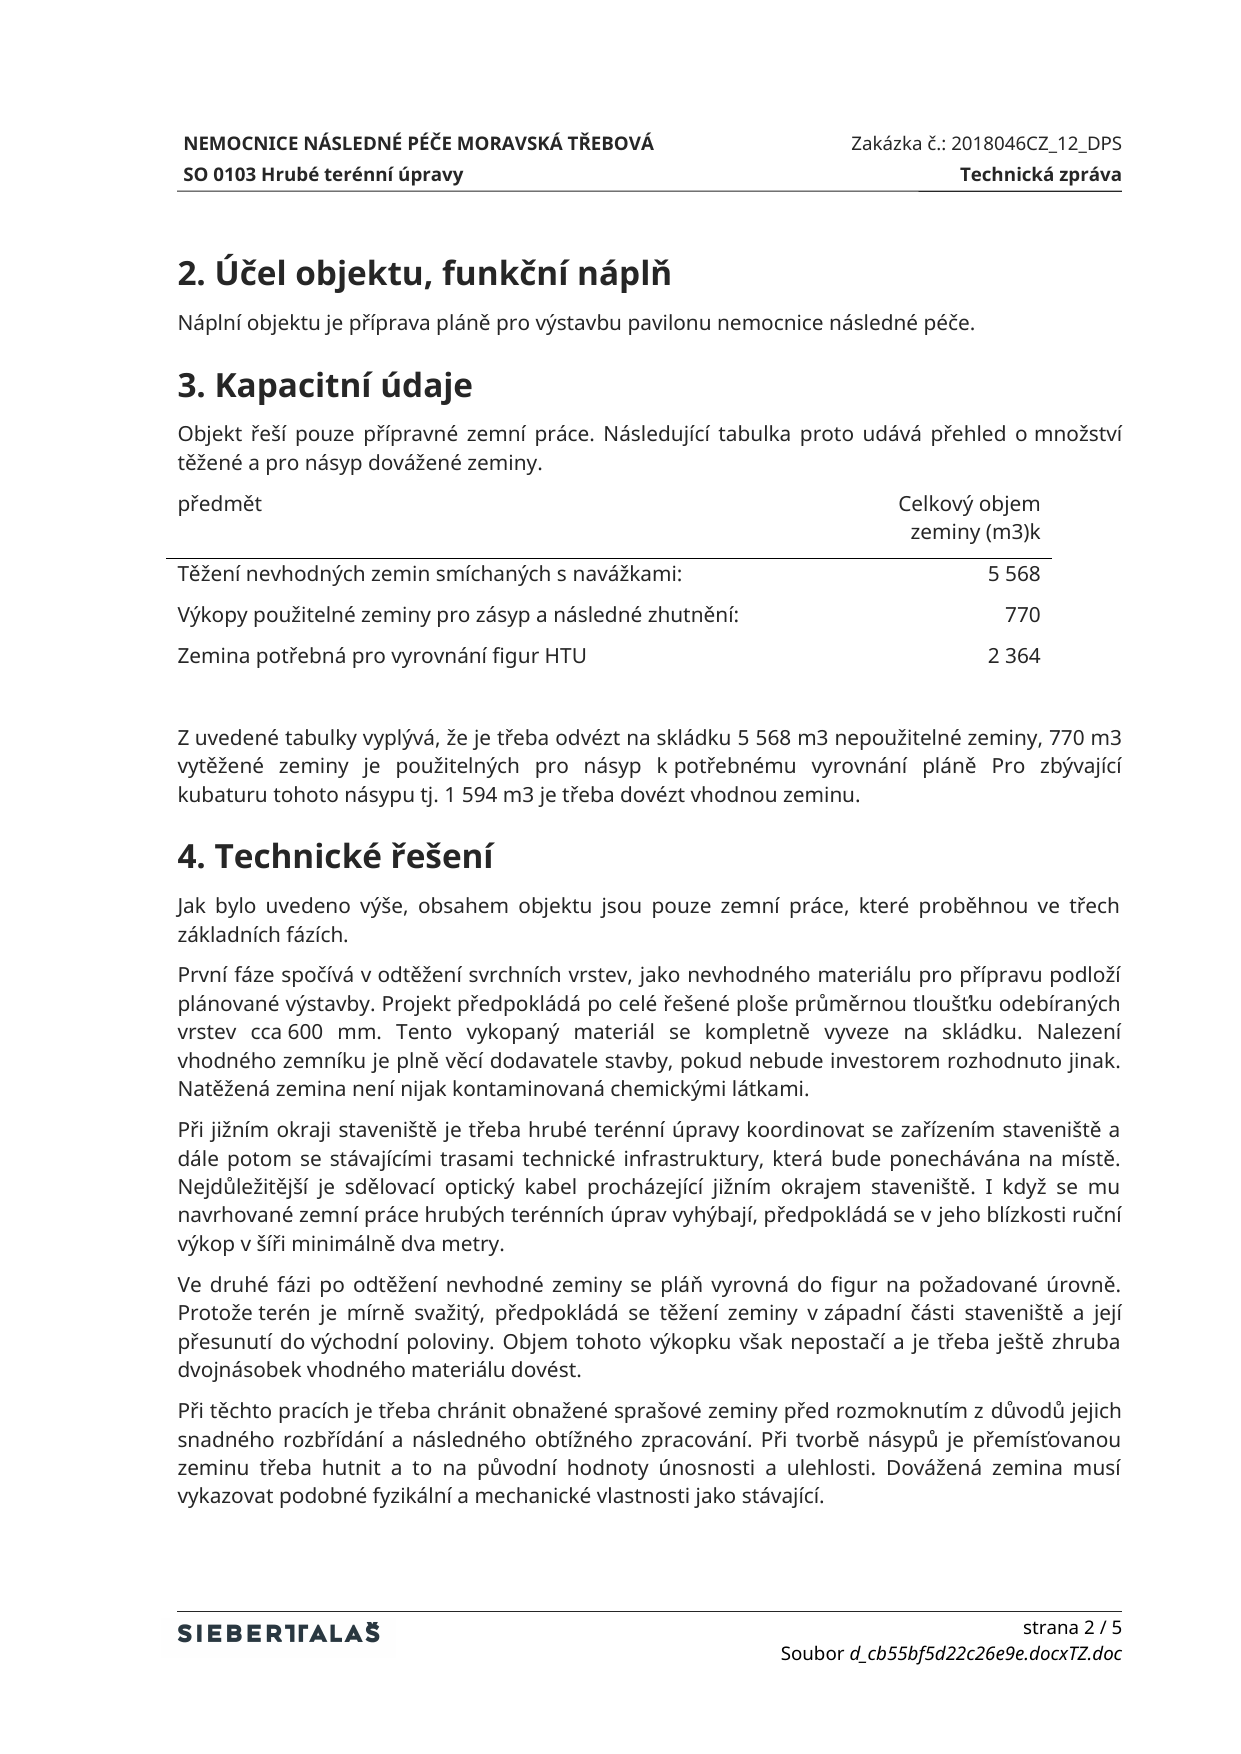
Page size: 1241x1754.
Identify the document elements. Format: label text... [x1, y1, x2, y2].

text Náplní objektu je příprava pláně pro výstavbu pavilonu nemocnice následné péče. [177, 308, 1122, 337]
text Při jižním okraji staveniště je třeba hrubé terénní úpravy koordinovat se zařízením staveniště a dále potom se stávajícími trasami technické infrastruktury, která bude ponechávána na místě. Nejdůležitější je sdělovací optický kabel procházející jižním okrajem staveniště. I když se mu navrhované zemní práce hrubých terénních úprav vyhýbají, předpokládá se v jeho blízkosti ruční výkop v šíři minimálně dva metry. [177, 1115, 1122, 1257]
table_cell 770 [856, 600, 1052, 641]
table_header předmět [166, 489, 856, 558]
text Při těchto pracích je třeba chránit obnažené sprašové zeminy před rozmoknutím z důvodů jejich snadného rozbřídání a následného obtížného zpracování. Při tvorbě násypů je přemísťovanou zeminu třeba hutnit a to na původní hodnoty únosnosti a ulehlosti. Dovážená zemina musí vykazovat podobné fyzikální a mechanické vlastnosti jako stávající. [177, 1396, 1122, 1510]
text Účel objektu, funkční náplň [177, 250, 1122, 296]
table_cell Těžení nevhodných zemin smíchaných s navážkami: [166, 559, 856, 600]
table_header Celkový objem zeminy (m3)k [856, 489, 1052, 558]
table_cell 5 568 [856, 559, 1052, 600]
text Jak bylo uvedeno výše, obsahem objektu jsou pouze zemní práce, které proběhnou ve třech základních fázích. [177, 891, 1122, 948]
text První fáze spočívá v odtěžení svrchních vrstev, jako nevhodného materiálu pro přípravu podloží plánované výstavby. Projekt předpokládá po celé řešené ploše průměrnou tloušťku odebíraných vrstev cca 600 mm. Tento vykopaný materiál se kompletně vyveze na skládku. Nalezení vhodného zemníku je plně věcí dodavatele stavby, pokud nebude investorem rozhodnuto jinak. Natěžená zemina není nijak kontaminovaná chemickými látkami. [177, 961, 1122, 1103]
picture [160, 1618, 397, 1658]
text Ve druhé fázi po odtěžení nevhodné zeminy se pláň vyrovná do figur na požadované úrovně. Protože terén je mírně svažitý, předpokládá se těžení zeminy v západní části staveniště a její přesunutí do východní poloviny. Objem tohoto výkopku však nepostačí a je třeba ještě zhruba dvojnásobek vhodného materiálu dovést. [177, 1270, 1122, 1384]
table_cell 2 364 [856, 641, 1052, 682]
table_cell Zemina potřebná pro vyrovnání figur HTU [166, 641, 856, 682]
text Z uvedené tabulky vyplývá, že je třeba odvézt na skládku 5 568 m3 nepoužitelné zeminy, 770 m3 vytěžené zeminy je použitelných pro násyp k potřebnému vyrovnání pláně Pro zbývající kubaturu tohoto násypu tj. 1 594 m3 je třeba dovézt vhodnou zeminu. [177, 723, 1122, 808]
text Objekt řeší pouze přípravné zemní práce. Následující tabulka proto udává přehled o množství těžené a pro násyp dovážené zeminy. [177, 419, 1122, 476]
text Technické řešení [177, 833, 1122, 879]
table_cell Výkopy použitelné zeminy pro zásyp a následné zhutnění: [166, 600, 856, 641]
text Kapacitní údaje [177, 362, 1122, 407]
